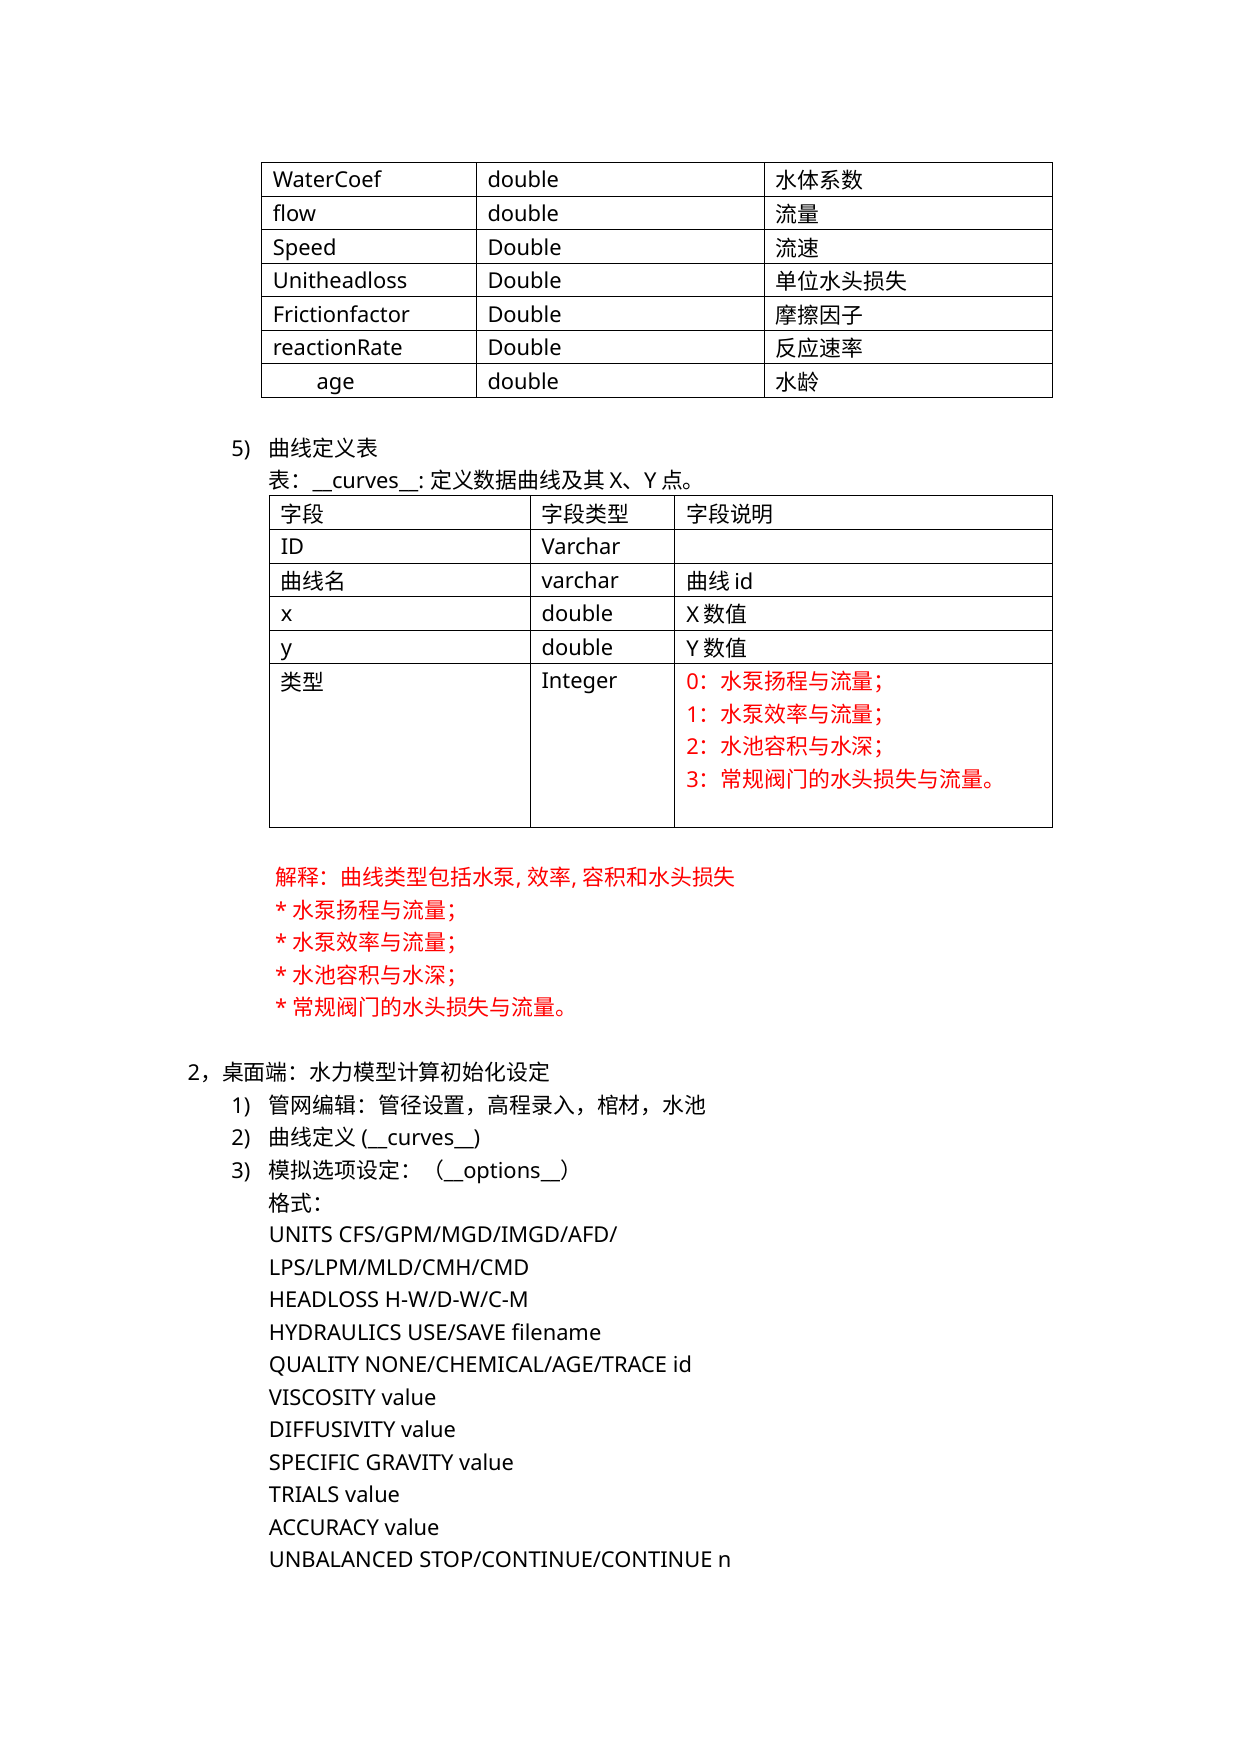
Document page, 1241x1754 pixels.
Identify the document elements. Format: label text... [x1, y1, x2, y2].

table_cell 流量 [765, 197, 1052, 229]
table_cell Frictionfactor [262, 297, 476, 330]
table_cell double [531, 631, 674, 663]
table_cell Double [477, 230, 764, 263]
table_cell x [270, 597, 530, 629]
table_cell 水体系数 [765, 163, 1052, 196]
table_cell ID [270, 530, 530, 562]
table_header 字段类型 [531, 496, 674, 529]
table_cell double [477, 163, 764, 196]
table_cell Double [477, 297, 764, 330]
table_cell X数值 [675, 597, 1052, 629]
table_header 字段 [270, 496, 530, 529]
list DIFFUSIVITY value [269, 1413, 1053, 1445]
list 曲线定义 (__curves__) [231, 1120, 1053, 1153]
table_cell 曲线id [675, 564, 1052, 596]
table_cell 类型 [270, 664, 530, 827]
table_cell 0：水泵扬程与流量； 1：水泵效率与流量； 2：水池容积与水深； 3：常规阀门的水头损失与流量。 [675, 664, 1052, 827]
table_header 字段说明 [675, 496, 1052, 529]
table_cell 水龄 [765, 364, 1052, 397]
list VISCOSITY value [269, 1380, 1053, 1413]
table_cell Integer [531, 664, 674, 827]
table_cell Speed [262, 230, 476, 263]
table_cell 单位水头损失 [765, 264, 1052, 296]
table_cell double [477, 364, 764, 397]
list ACCURACY value [269, 1510, 1053, 1543]
text * 水泵效率与流量； [275, 925, 1053, 958]
list SPECIFIC GRAVITY value [269, 1445, 1053, 1478]
table_cell flow [262, 197, 476, 229]
text 解释：曲线类型包括水泵, 效率, 容积和水头损失 [275, 860, 1053, 893]
list 曲线定义表 [231, 430, 1053, 463]
table_cell varchar [531, 564, 674, 596]
list 管网编辑：管径设置，高程录入，棺材，水池 [231, 1088, 1053, 1120]
text * 水泵扬程与流量； [275, 893, 1053, 925]
table_cell WaterCoef [262, 163, 476, 196]
list TRIALS value [269, 1478, 1053, 1510]
text 格式： [231, 1185, 1053, 1218]
list 模拟选项设定：（__options__） [231, 1153, 1053, 1185]
list LPS/LPM/MLD/CMH/CMD [269, 1250, 1053, 1283]
table_cell double [477, 197, 764, 229]
text 2，桌面端：水力模型计算初始化设定 [187, 1055, 1053, 1088]
table_cell [675, 530, 1052, 562]
table_cell age [262, 364, 476, 397]
table_cell double [531, 597, 674, 629]
list HYDRAULICS USE/SAVE filename [269, 1315, 1053, 1348]
table_cell Varchar [531, 530, 674, 562]
table_cell Y数值 [675, 631, 1052, 663]
table_cell Unitheadloss [262, 264, 476, 296]
text * 常规阀门的水头损失与流量。 [275, 990, 1053, 1023]
table_cell reactionRate [262, 331, 476, 363]
list UNITS CFS/GPM/MGD/IMGD/AFD/ [269, 1218, 1053, 1250]
table_cell 反应速率 [765, 331, 1052, 363]
table_cell 流速 [765, 230, 1052, 263]
list HEADLOSS H-W/D-W/C-M [269, 1283, 1053, 1315]
list 表：__curves__: 定义数据曲线及其X、Y点。 [269, 463, 1053, 495]
table_cell Double [477, 331, 764, 363]
table_cell 曲线名 [270, 564, 530, 596]
list QUALITY NONE/CHEMICAL/AGE/TRACE id [269, 1348, 1053, 1380]
table_cell 摩擦因子 [765, 297, 1052, 330]
table_cell Double [477, 264, 764, 296]
list UNBALANCED STOP/CONTINUE/CONTINUE n [269, 1543, 1053, 1575]
table_cell y [270, 631, 530, 663]
text * 水池容积与水深； [275, 958, 1053, 990]
